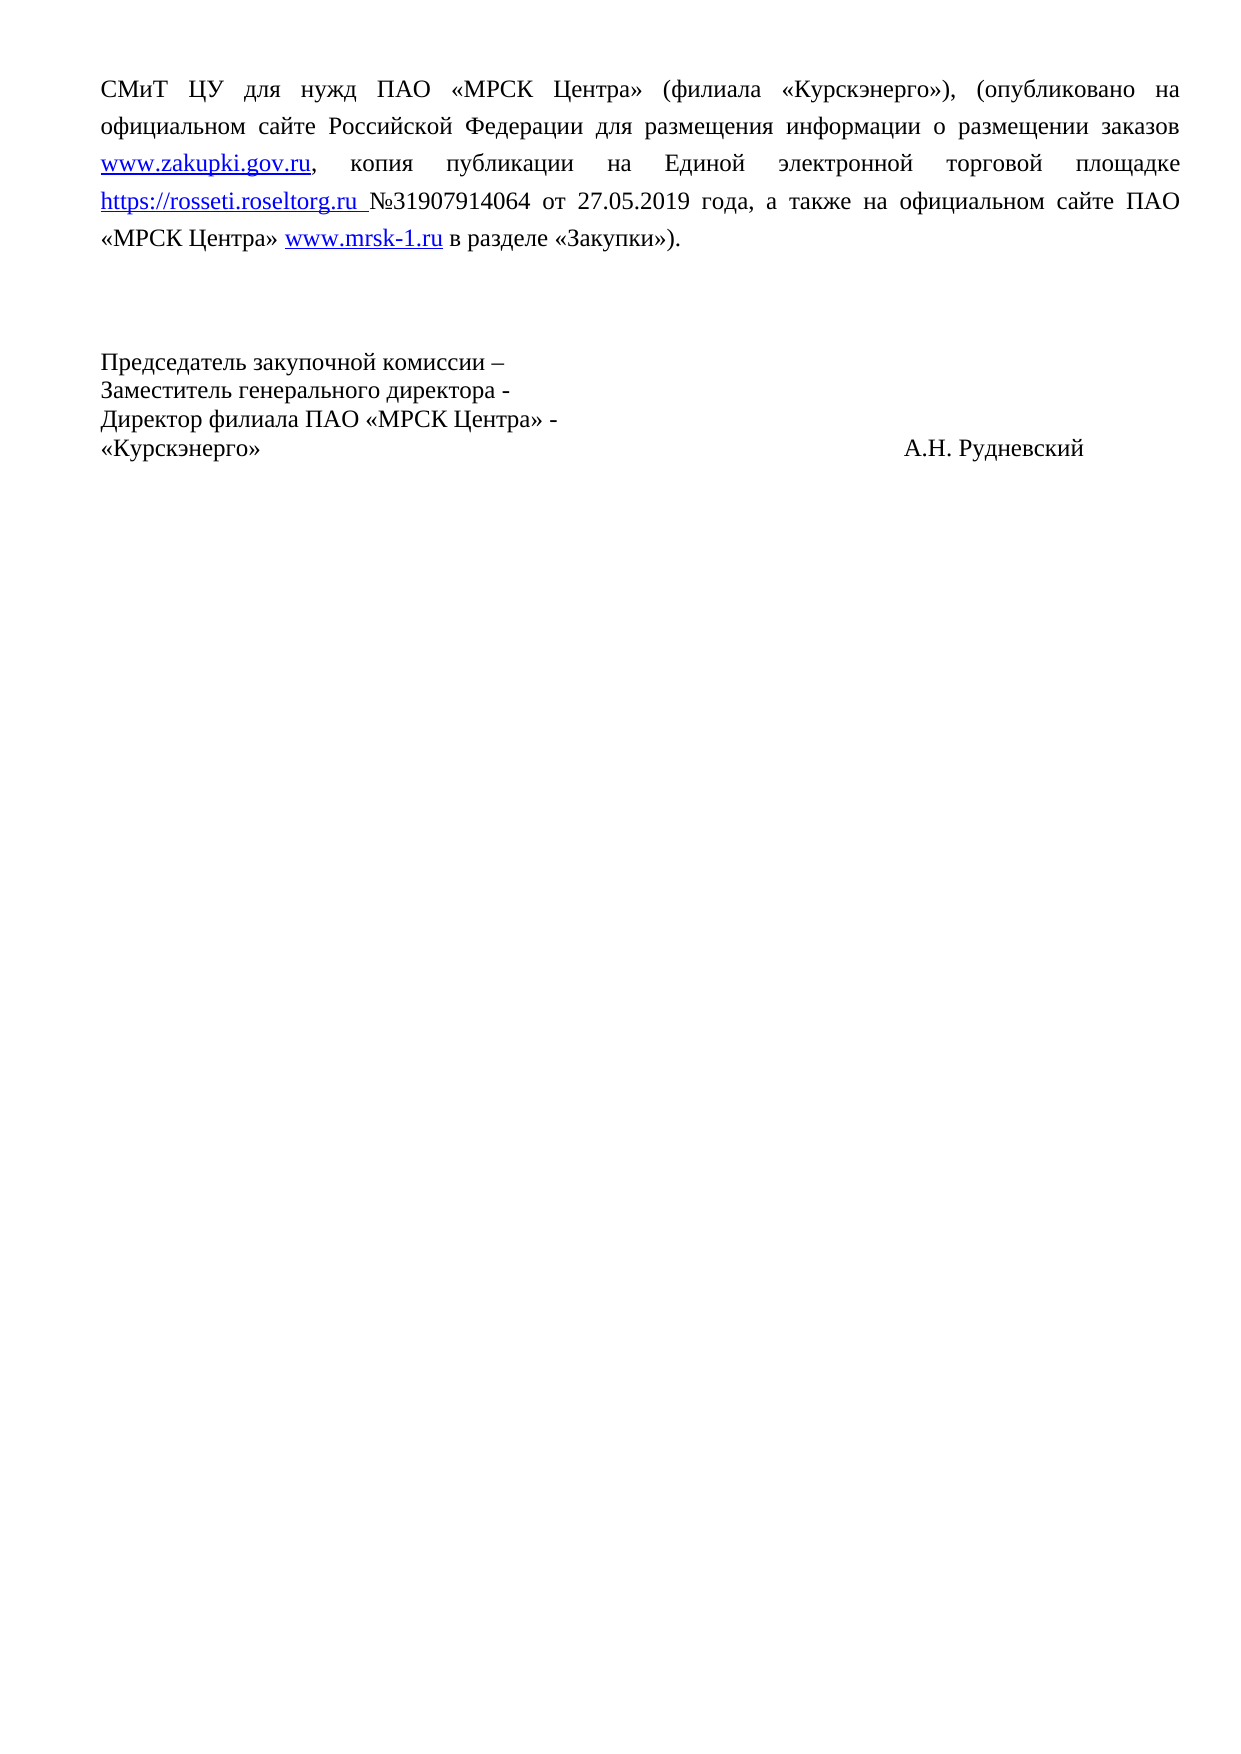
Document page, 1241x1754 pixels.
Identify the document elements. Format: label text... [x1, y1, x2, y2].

text Директор филиала ПАО «МРСК Центра» - [100, 404, 1182, 433]
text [100, 74, 1181, 252]
text «Курскэнерго» А.Н. Рудневский [100, 433, 1181, 462]
text Заместитель генерального директора - [100, 375, 1182, 404]
text Председатель закупочной комиссии – [100, 347, 1181, 375]
